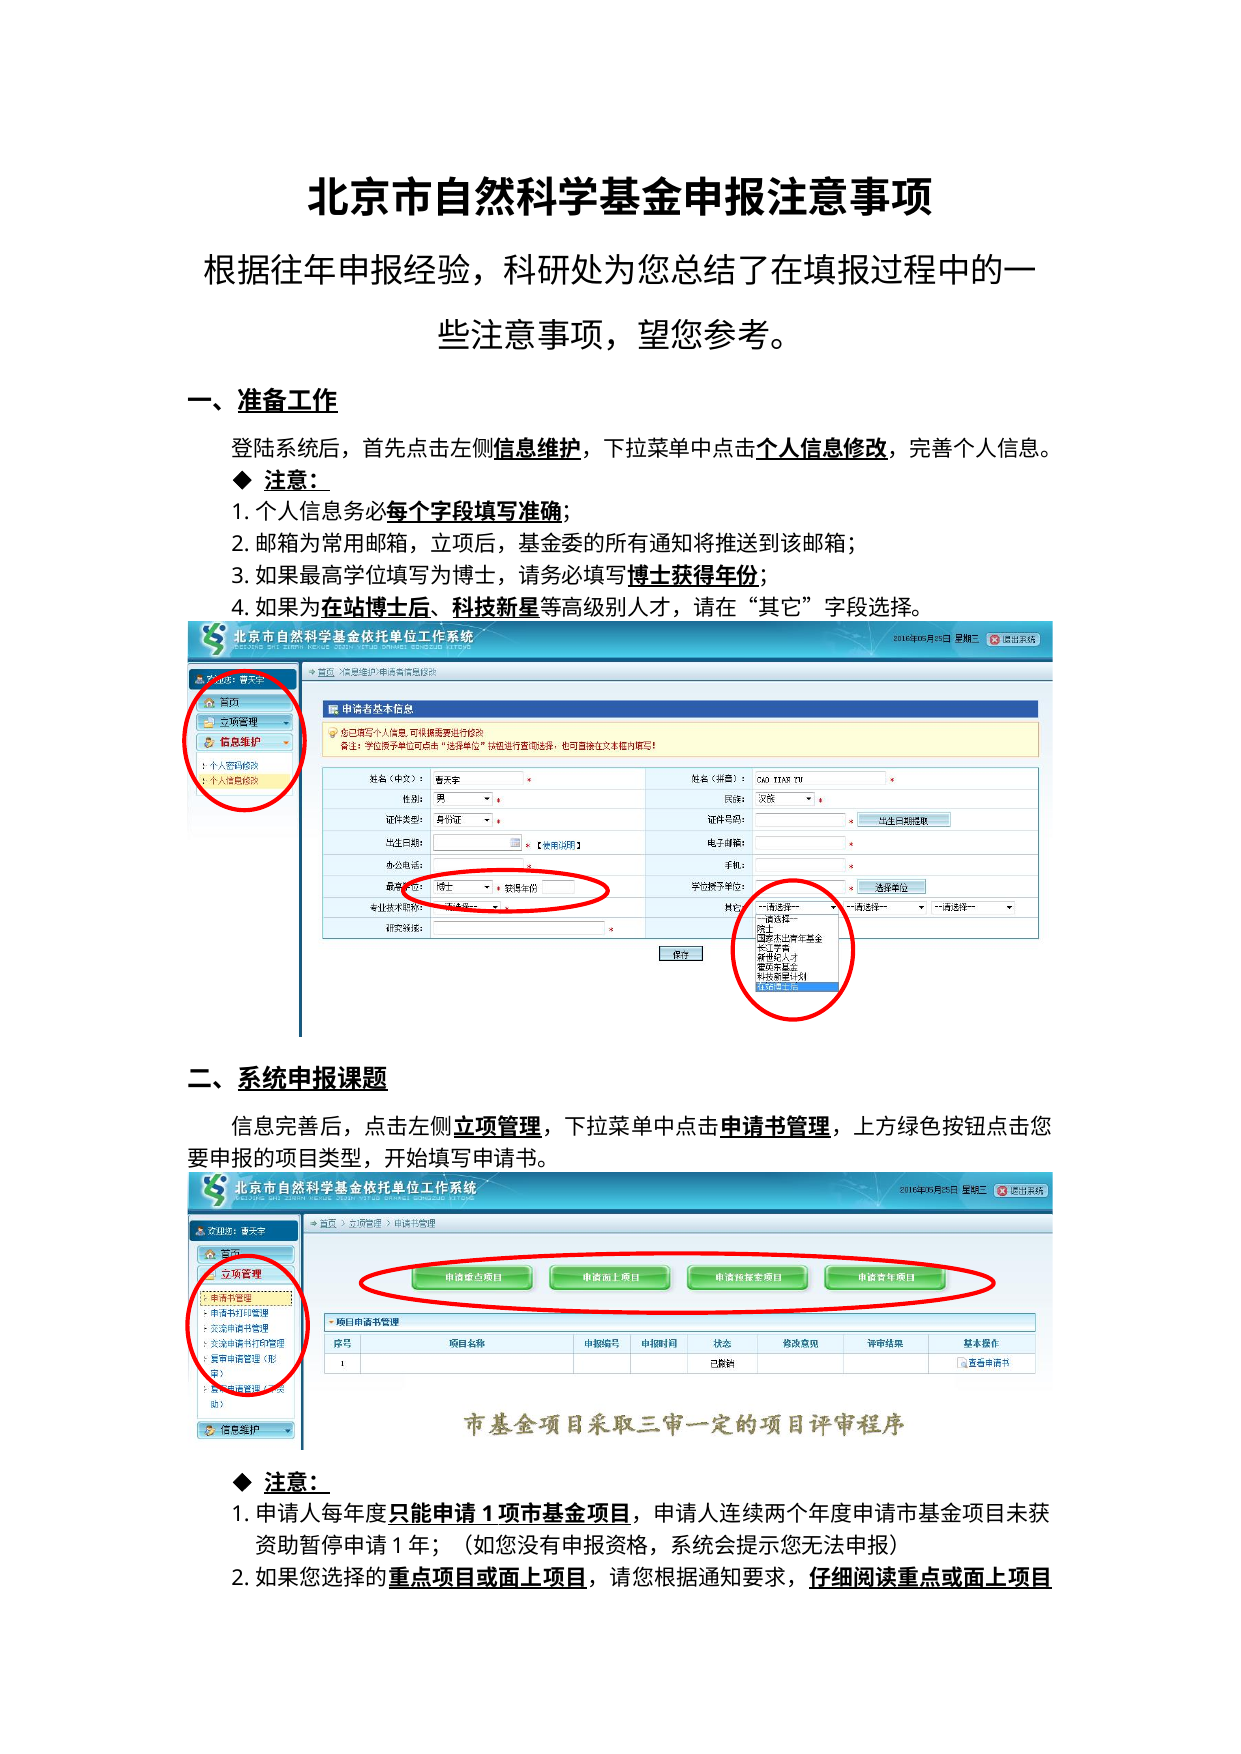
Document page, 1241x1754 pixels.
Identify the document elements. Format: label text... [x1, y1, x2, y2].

picture [187, 621, 1053, 1037]
text 根据往年申报经验，科研处为您总结了在填报过程中的一些注意事项，望您参考。 [187, 236, 1053, 366]
text 二、系统申报课题 [187, 1044, 1053, 1109]
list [231, 1560, 1053, 1592]
picture [193, 673, 205, 685]
list 邮箱为常用邮箱，立项后，基金委的所有通知将推送到该邮箱； [231, 526, 1053, 558]
text 一、准备工作 [187, 366, 1053, 431]
text 登陆系统后，首先点击左侧信息维护，下拉菜单中点击个人信息修改，完善个人信息。 [231, 431, 1053, 463]
picture [187, 690, 302, 808]
picture [190, 1258, 305, 1392]
picture [254, 675, 263, 683]
list 注意： [231, 1465, 1053, 1496]
list 申请人每年度只能申请1项市基金项目，申请人连续两个年度申请市基金项目未获资助暂停申请1年；（如您没有申报资格，系统会提示您无法申报） [231, 1496, 1053, 1560]
picture [240, 674, 247, 683]
list 如果最高学位填写为博士，请务必填写博士获得年份； [231, 558, 1053, 589]
list 如果为在站博士后、科技新星等高级别人才，请在“其它”字段选择。 [231, 589, 1053, 621]
picture [187, 1172, 1053, 1450]
picture [211, 676, 234, 687]
list 注意： [231, 463, 1053, 494]
text 北京市自然科学基金申报注意事项 [187, 162, 1053, 227]
list 个人信息务必每个字段填写准确； [231, 494, 1053, 526]
text 信息完善后，点击左侧立项管理，下拉菜单中点击申请书管理，上方绿色按钮点击您要申报的项目类型，开始填写申请书。 [187, 1109, 1053, 1172]
